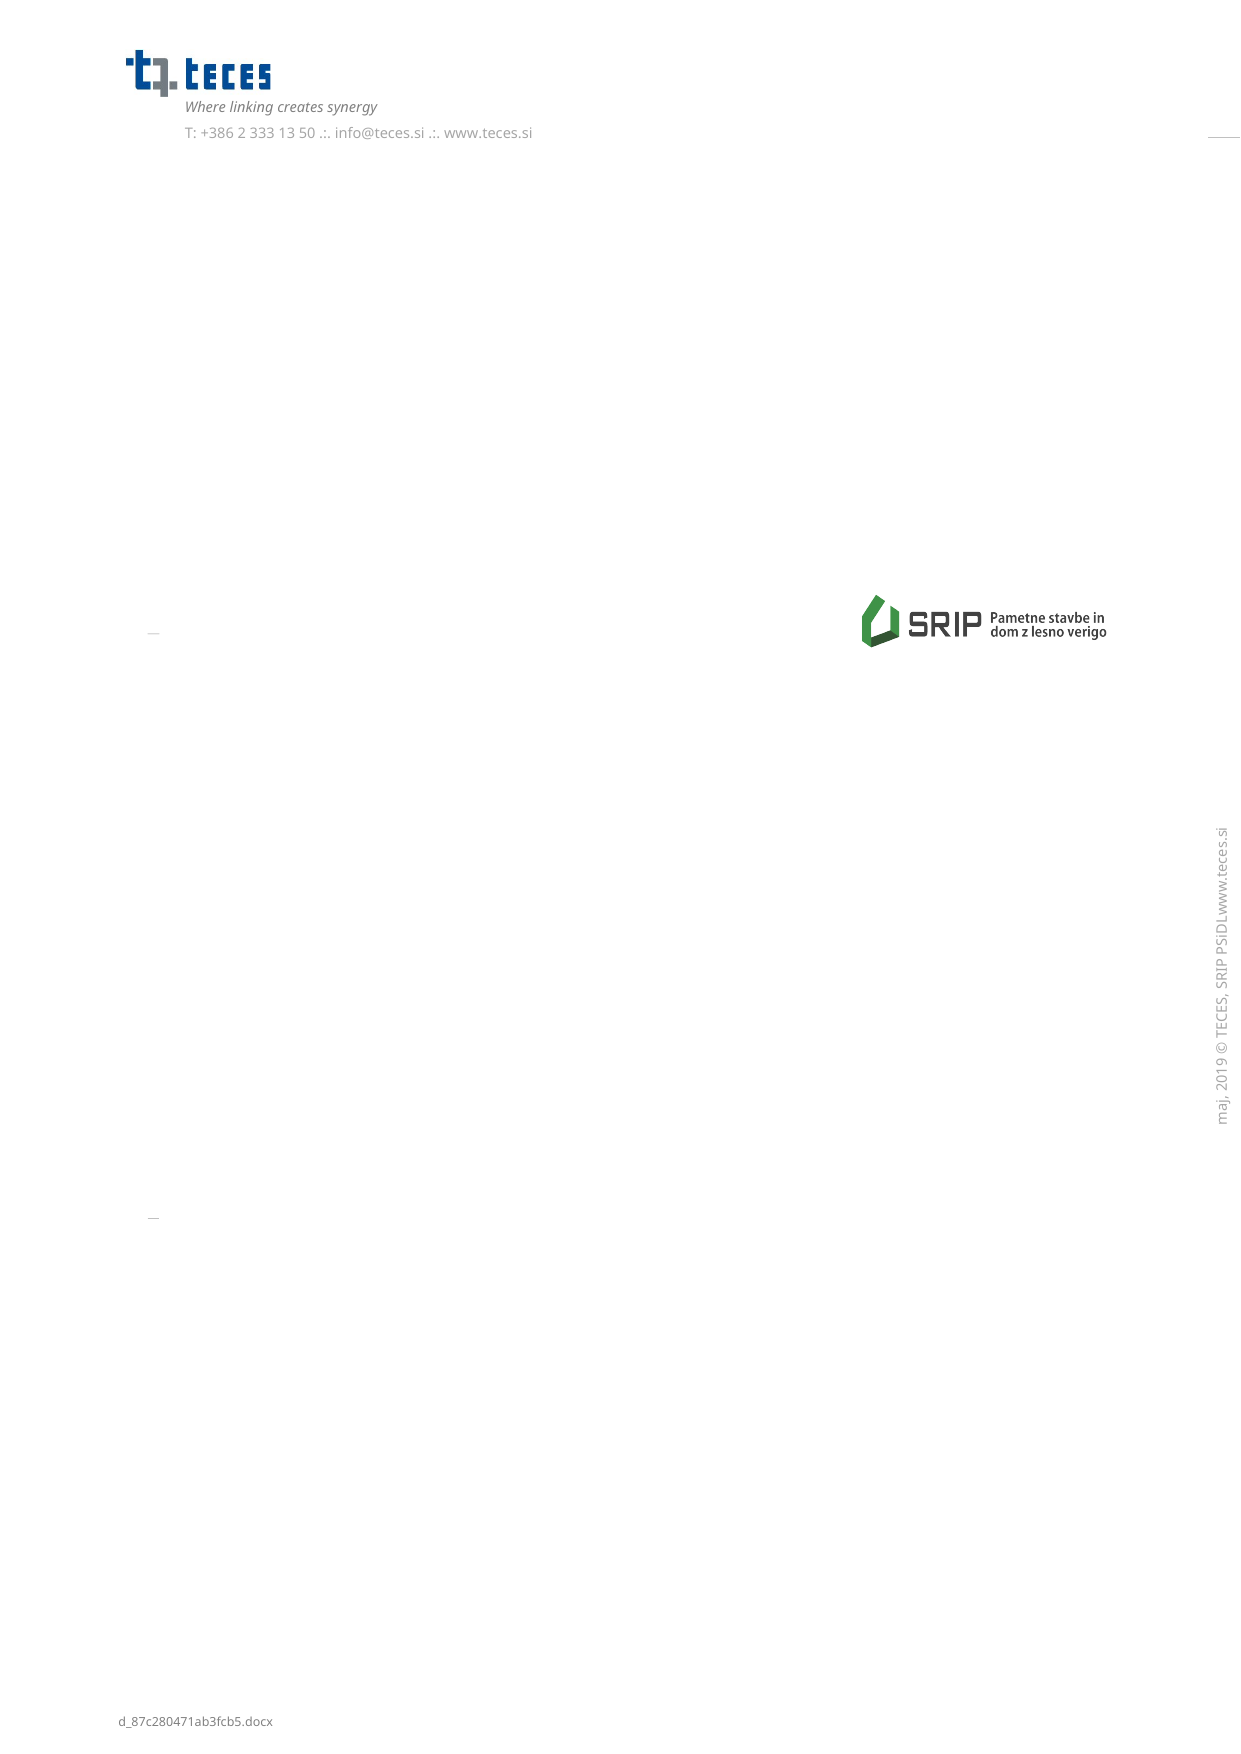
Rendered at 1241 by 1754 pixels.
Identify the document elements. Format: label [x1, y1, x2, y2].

picture [853, 591, 1115, 651]
picture [125, 49, 271, 97]
